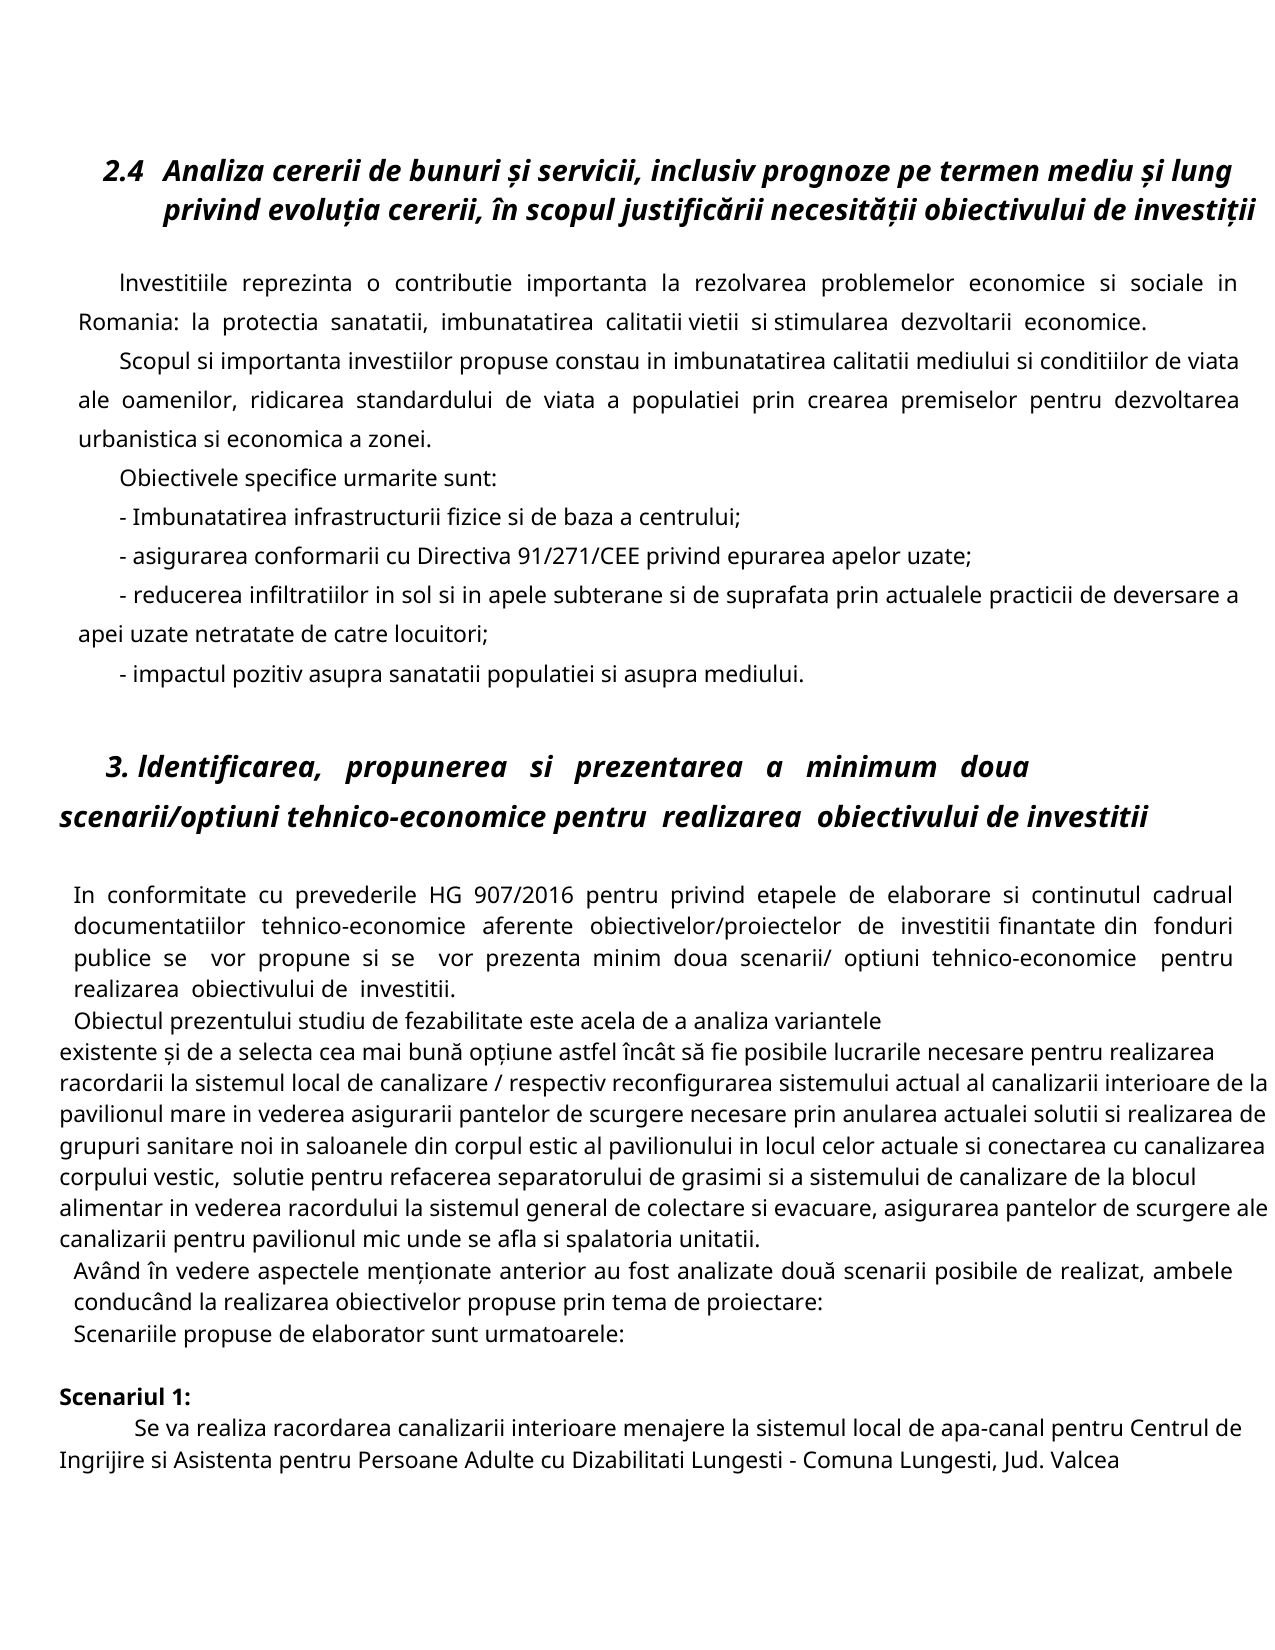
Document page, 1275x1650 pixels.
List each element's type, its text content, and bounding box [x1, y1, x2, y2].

text Obiectivele specifice urmarite sunt: [78, 462, 1241, 493]
text Scenariul 1: [59, 1381, 1270, 1412]
text - Imbunatatirea infrastructurii fizice si de baza a centrului; [78, 501, 1241, 532]
text scenarii/optiuni tehnico-economice pentru realizarea obiectivului de investitii [59, 796, 1233, 836]
text Scopul si importanta investiilor propuse constau in imbunatatirea calitatii mediului si conditiilor de viata ale oamenilor, ridicarea standardului de viata a populatiei prin crearea premiselor pentru dezvoltarea urbanistica si economica a zonei. [78, 345, 1241, 454]
text - impactul pozitiv asupra sanatatii populatiei si asupra mediului. [78, 657, 1241, 689]
text 3. ldentificarea, propunerea si prezentarea a minimum doua [106, 746, 1233, 786]
text - reducerea infiltratiilor in sol si in apele subterane si de suprafata prin actualele practicii de deversare a apei uzate netratate de catre locuitori; [78, 579, 1241, 650]
text - asigurarea conformarii cu Directiva 91/271/CEE privind epurarea apelor uzate; [78, 540, 1241, 572]
text existente și de a selecta cea mai bună opțiune astfel încât să fie posibile lucrarile necesare pentru realizarea racordarii la sistemul local de canalizare / respectiv reconfigurarea sistemului actual al canalizarii interioare de la pavilionul mare in vederea asigurarii pantelor de scurgere necesare prin anularea actualei solutii si realizarea de grupuri sanitare noi in saloanele din corpul estic al pavilionului in locul celor actuale si conectarea cu canalizarea corpului vestic, solutie pentru refacerea separatorului de grasimi si a sistemului de canalizare de la blocul alimentar in vederea racordului la sistemul general de colectare si evacuare, asigurarea pantelor de scurgere ale canalizarii pentru pavilionul mic unde se afla si spalatoria unitatii. [59, 1036, 1270, 1254]
text lnvestitiile reprezinta o contributie importanta la rezolvarea problemelor economice si sociale in Romania: la protectia sanatatii, imbunatatirea calitatii vietii si stimularea dezvoltarii economice. [78, 267, 1241, 337]
subtitle Analiza cererii de bunuri şi servicii, inclusiv prognoze pe termen mediu şi lung privind evoluţia cererii, în scopul justificării necesităţii obiectivului de investiţii [103, 150, 1270, 229]
text Se va realiza racordarea canalizarii interioare menajere la sistemul local de apa-canal pentru Centrul de Ingrijire si Asistenta pentru Persoane Adulte cu Dizabilitati Lungesti - Comuna Lungesti, Jud. Valcea [59, 1412, 1270, 1475]
text Scenariile propuse de elaborator sunt urmatoarele: [73, 1318, 1234, 1349]
text Având în vedere aspectele menționate anterior au fost analizate două scenarii posibile de realizat, ambele conducând la realizarea obiectivelor propuse prin tema de proiectare: [73, 1255, 1234, 1318]
text Obiectul prezentului studiu de fezabilitate este acela de a analiza variantele [73, 1004, 1234, 1036]
text In conformitate cu prevederile HG 907/2016 pentru privind etapele de elaborare si continutul cadrual documentatiilor tehnico-economice aferente obiectivelor/proiectelor de investitii finantate din fonduri publice se vor propune si se vor prezenta minim doua scenarii/ optiuni tehnico-economice pentru realizarea obiectivului de investitii. [73, 879, 1234, 1004]
